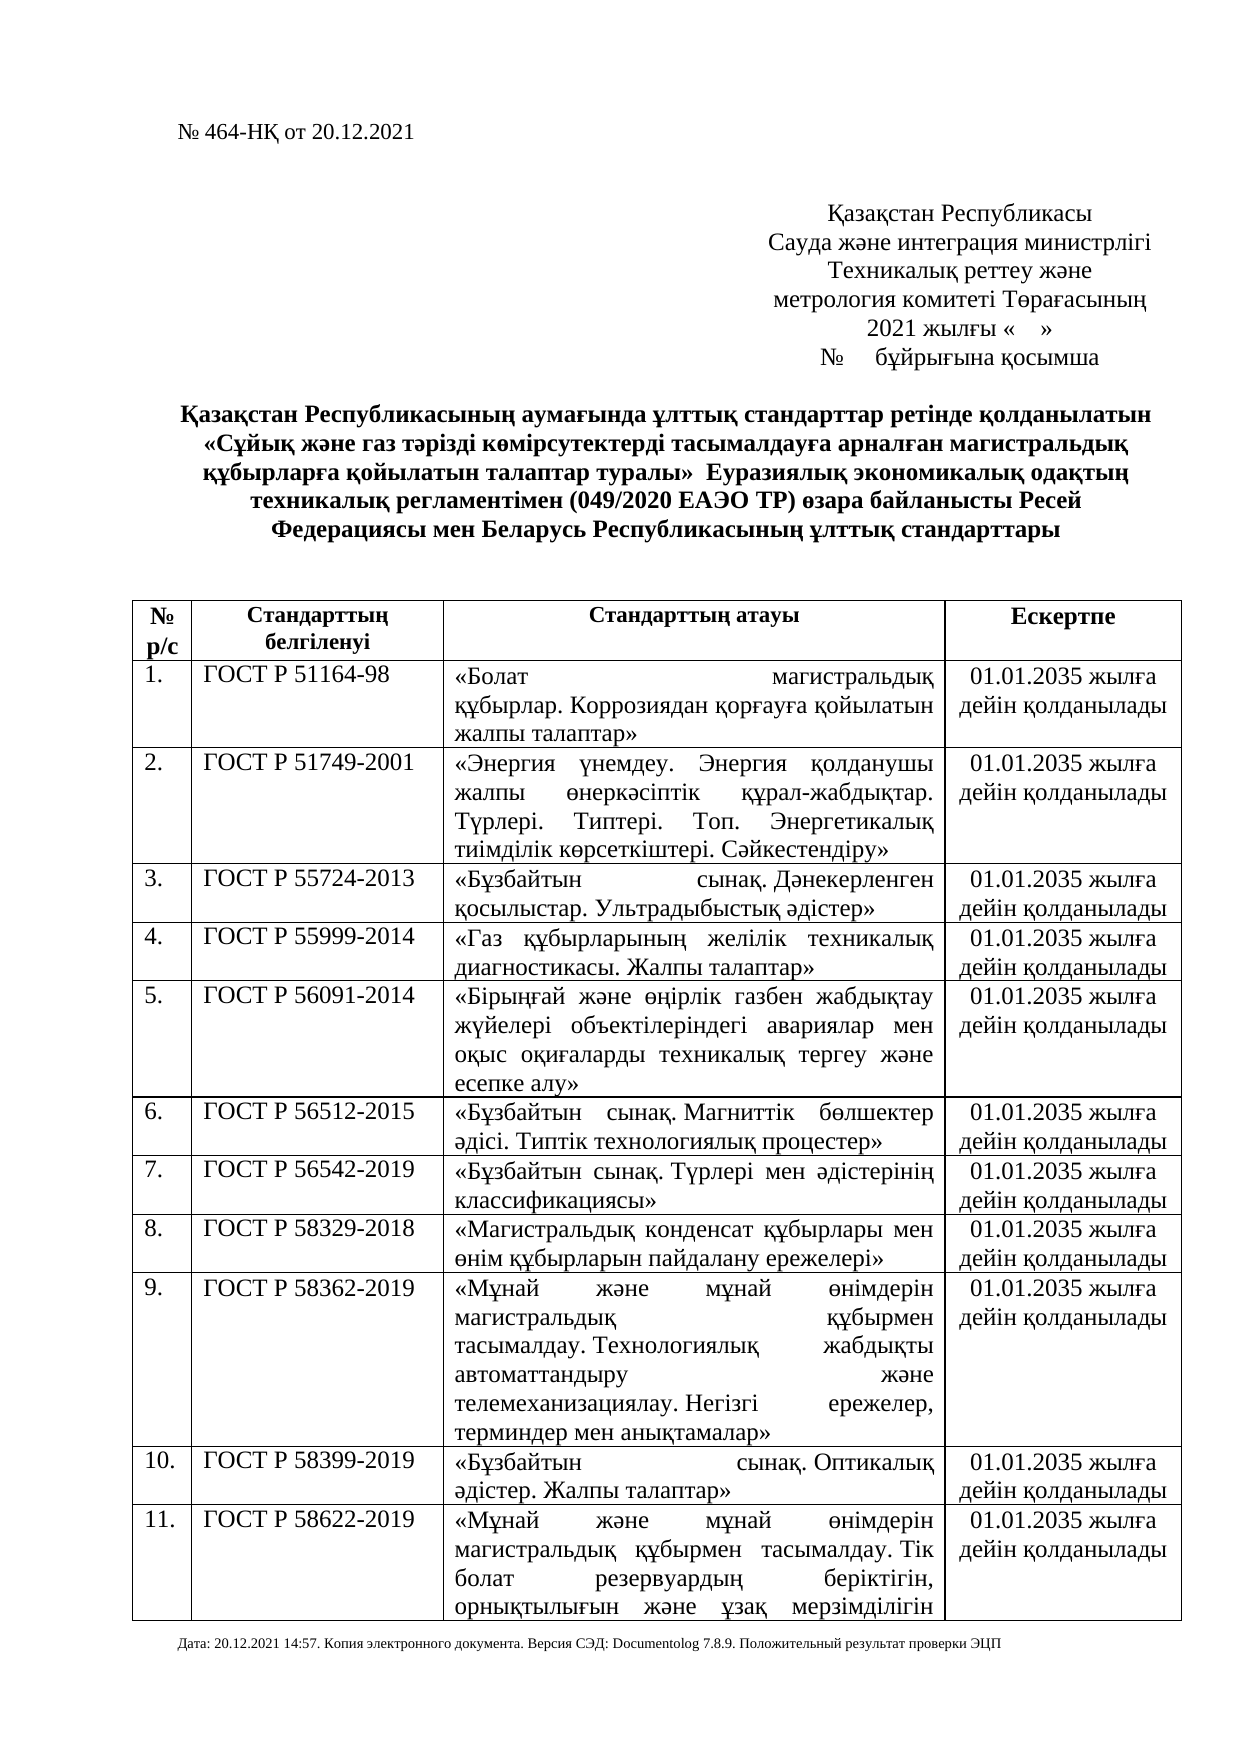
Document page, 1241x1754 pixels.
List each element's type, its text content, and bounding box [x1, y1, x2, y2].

table_cell ГОСТ Р 51749-2001 [192, 748, 443, 863]
table_cell ГОСТ Р 55724-2013 [192, 864, 443, 922]
table_cell 01.01.2035 жылға дейін қолданылады [946, 923, 1181, 980]
table_cell [133, 661, 191, 747]
table_cell ГОСТ Р 58362-2019 [192, 1273, 443, 1446]
table_cell [133, 864, 191, 922]
table_cell 01.01.2035 жылға дейін қолданылады [946, 1098, 1181, 1155]
table_cell «Мұнай және мұнай өнімдерін магистральдық құбырмен тасымалдау. Технологиялық жабдықты автоматтандыру және телемеханизациялау. Негізгі ережелер, терминдер мен анықтамалар» [444, 1273, 944, 1446]
table_cell [133, 1505, 191, 1620]
table_cell [133, 748, 191, 863]
table_header № р/с [133, 601, 191, 660]
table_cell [444, 1505, 944, 1620]
text № бұйрығына қосымша [768, 342, 1152, 370]
table_cell [133, 1156, 191, 1213]
table_cell ГОСТ Р 58622-2019 [192, 1505, 443, 1620]
table_header Стандарттың белгіленуі [192, 601, 443, 660]
table_cell 01.01.2035 жылға дейін қолданылады [946, 661, 1181, 747]
table_header Ескертпе [946, 601, 1181, 660]
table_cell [946, 1505, 1181, 1620]
table_cell 01.01.2035 жылға дейін қолданылады [946, 864, 1181, 922]
table_cell [133, 923, 191, 980]
table_cell 01.01.2035 жылға дейін қолданылады [946, 748, 1181, 863]
table_cell «Энергия үнемдеу. Энергия қолданушы жалпы өнеркәсіптік құрал-жабдықтар. Түрлері. Типтері. Топ. Энергетикалық тиімділік көрсеткіштері. Сәйкестендіру» [444, 748, 944, 863]
table_cell ГОСТ Р 56512-2015 [192, 1098, 443, 1155]
table_cell [133, 1273, 191, 1446]
text Қазақстан Республикасы [768, 198, 1152, 227]
table_cell «Бұзбайтын сынақ. Оптикалық әдістер. Жалпы талаптар» [444, 1447, 944, 1504]
table_cell 01.01.2035 жылға дейін қолданылады [946, 1447, 1181, 1504]
table_cell 01.01.2035 жылға дейін қолданылады [946, 981, 1181, 1096]
table_cell ГОСТ Р 58329-2018 [192, 1215, 443, 1272]
table_cell 01.01.2035 жылға дейін қолданылады [946, 1273, 1181, 1446]
table_cell [133, 1098, 191, 1155]
text Сауда және интеграция министрлігі Техникалық реттеу және метрология комитеті Төрағасының [768, 227, 1152, 313]
table_header Стандарттың атауы [444, 601, 944, 660]
text 2021 жылғы « » [768, 313, 1152, 342]
table_cell «Бұзбайтын сынақ. Дәнекерленген қосылыстар. Ультрадыбыстық әдістер» [444, 864, 944, 922]
table_cell ГОСТ Р 55999-2014 [192, 923, 443, 980]
table_cell «Газ құбырларының желілік техникалық диагностикасы. Жалпы талаптар» [444, 923, 944, 980]
table_cell ГОСТ Р 56542-2019 [192, 1156, 443, 1213]
table_cell [133, 1447, 191, 1504]
table_cell 01.01.2035 жылға дейін қолданылады [946, 1156, 1181, 1213]
table_cell [133, 981, 191, 1096]
table_cell 01.01.2035 жылға дейін қолданылады [946, 1215, 1181, 1272]
table_cell ГОСТ Р 58399-2019 [192, 1447, 443, 1504]
table_cell [133, 1215, 191, 1272]
text № 464-НҚ от 20.12.2021 [177, 118, 1152, 144]
table_cell «Бірыңғай және өңірлік газбен жабдықтау жүйелері объектілеріндегі авариялар мен оқыс оқиғаларды техникалық тергеу және есепке алу» [444, 981, 944, 1096]
table_cell ГОСТ Р 56091-2014 [192, 981, 443, 1096]
table_cell «Бұзбайтын сынақ. Магниттік бөлшектер әдісі. Типтік технологиялық процестер» [444, 1098, 944, 1155]
table_cell «Бұзбайтын сынақ. Түрлері мен әдістерінің классификациясы» [444, 1156, 944, 1213]
text Қазақстан Республикасының аумағында ұлттық стандарттар ретінде қолданылатын «Сұйық және газ тәрізді көмірсутектерді тасымалдауға арналған магистральдық құбырларға қойылатын талаптар туралы» Еуразиялық экономикалық одақтың техникалық регламентімен (049/2020 ЕАЭО ТР) өзара байланысты Ресей Федерациясы мен Беларусь Республикасының ұлттық стандарттары [177, 399, 1155, 543]
table_cell ГОСТ Р 51164-98 [192, 661, 443, 747]
table_cell «Магистральдық конденсат құбырлары мен өнім құбырларын пайдалану ережелері» [444, 1215, 944, 1272]
table_cell «Болат магистральдық құбырлар. Коррозиядан қорғауға қойылатын жалпы талаптар» [444, 661, 944, 747]
